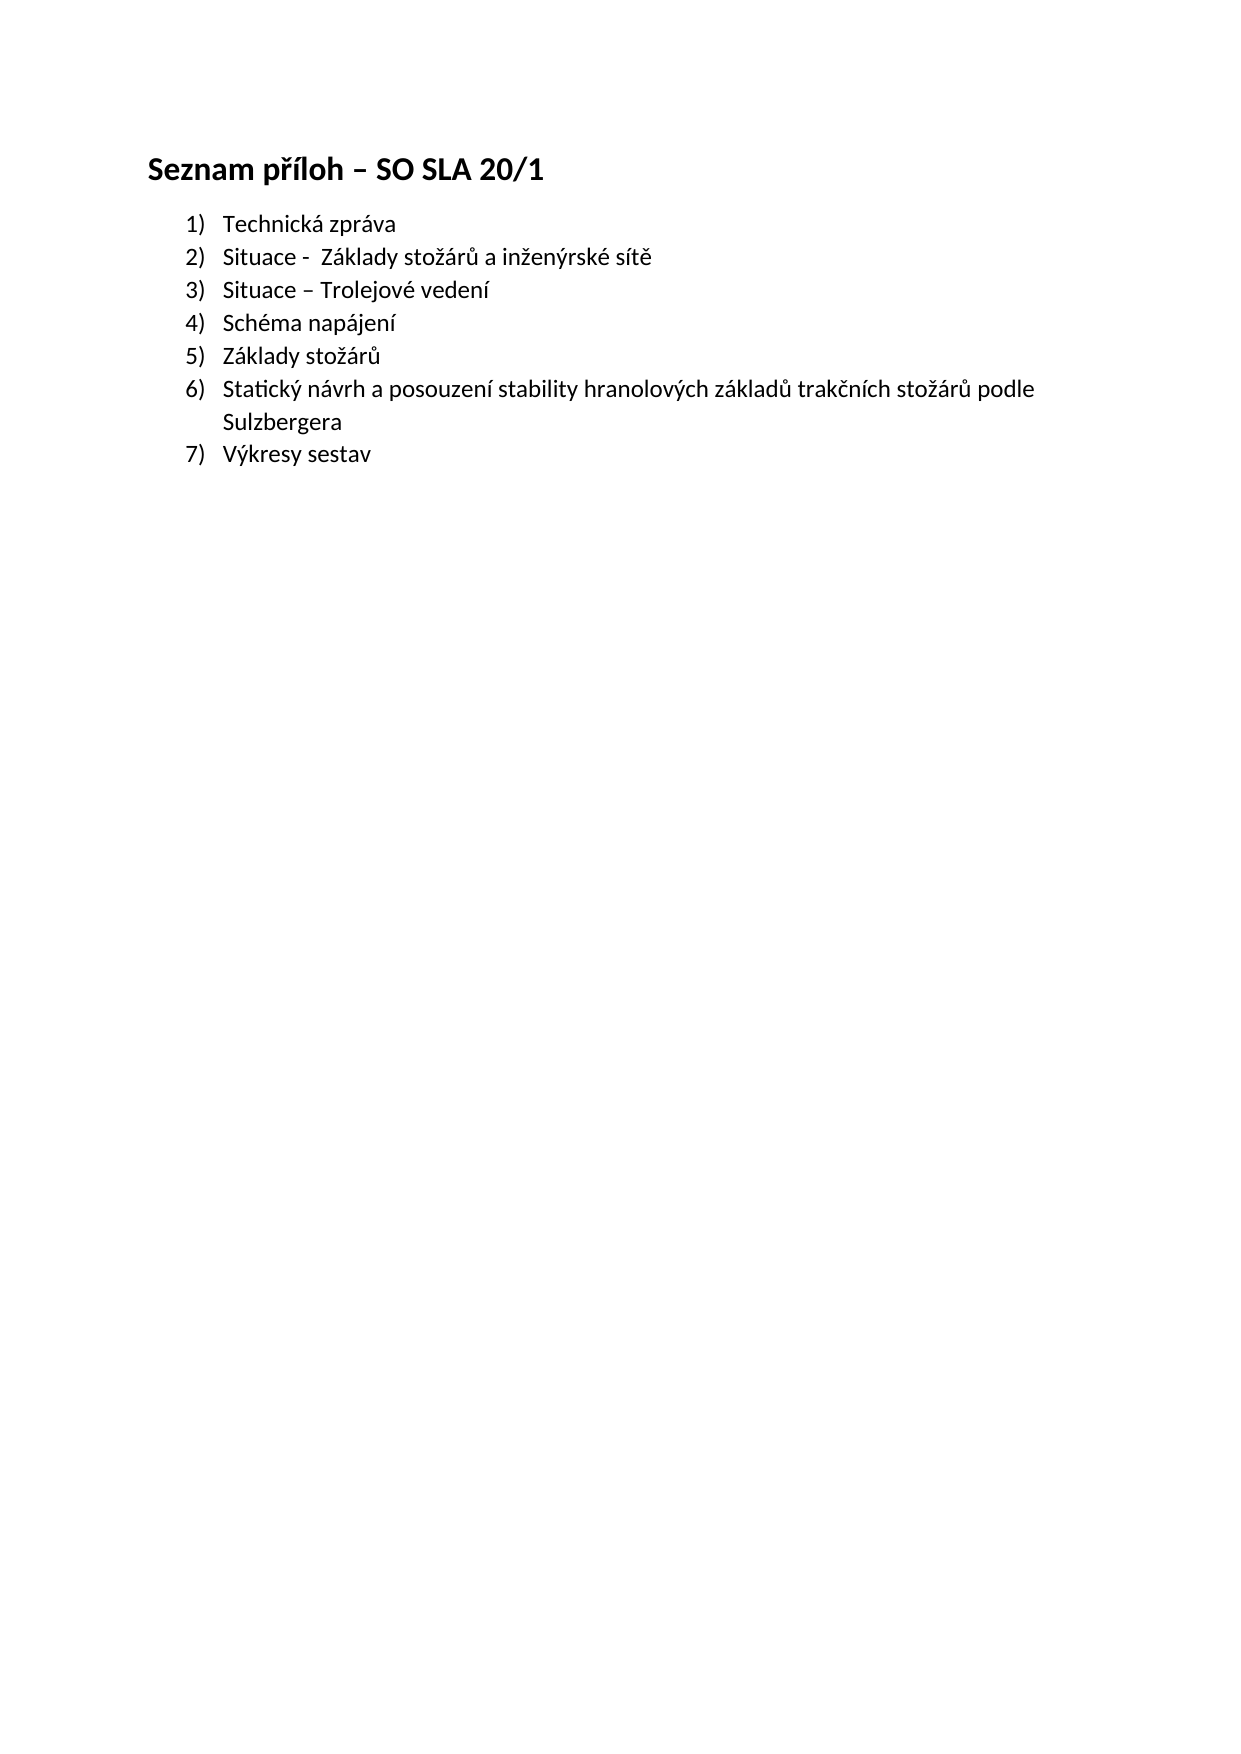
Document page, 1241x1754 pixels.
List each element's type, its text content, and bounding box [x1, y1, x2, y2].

list Situace – Trolejové vedení [185, 274, 1093, 304]
list Základy stožárů [185, 340, 1093, 370]
text Seznam příloh – SO SLA 20/1 [148, 148, 1093, 188]
list Statický návrh a posouzení stability hranolových základů trakčních stožárů podle Sulzbergera [185, 373, 1093, 436]
list Schéma napájení [185, 307, 1093, 337]
list Situace - Základy stožárů a inženýrské sítě [185, 241, 1093, 272]
list Technická zpráva [185, 208, 1093, 239]
list Výkresy sestav [185, 439, 1093, 469]
